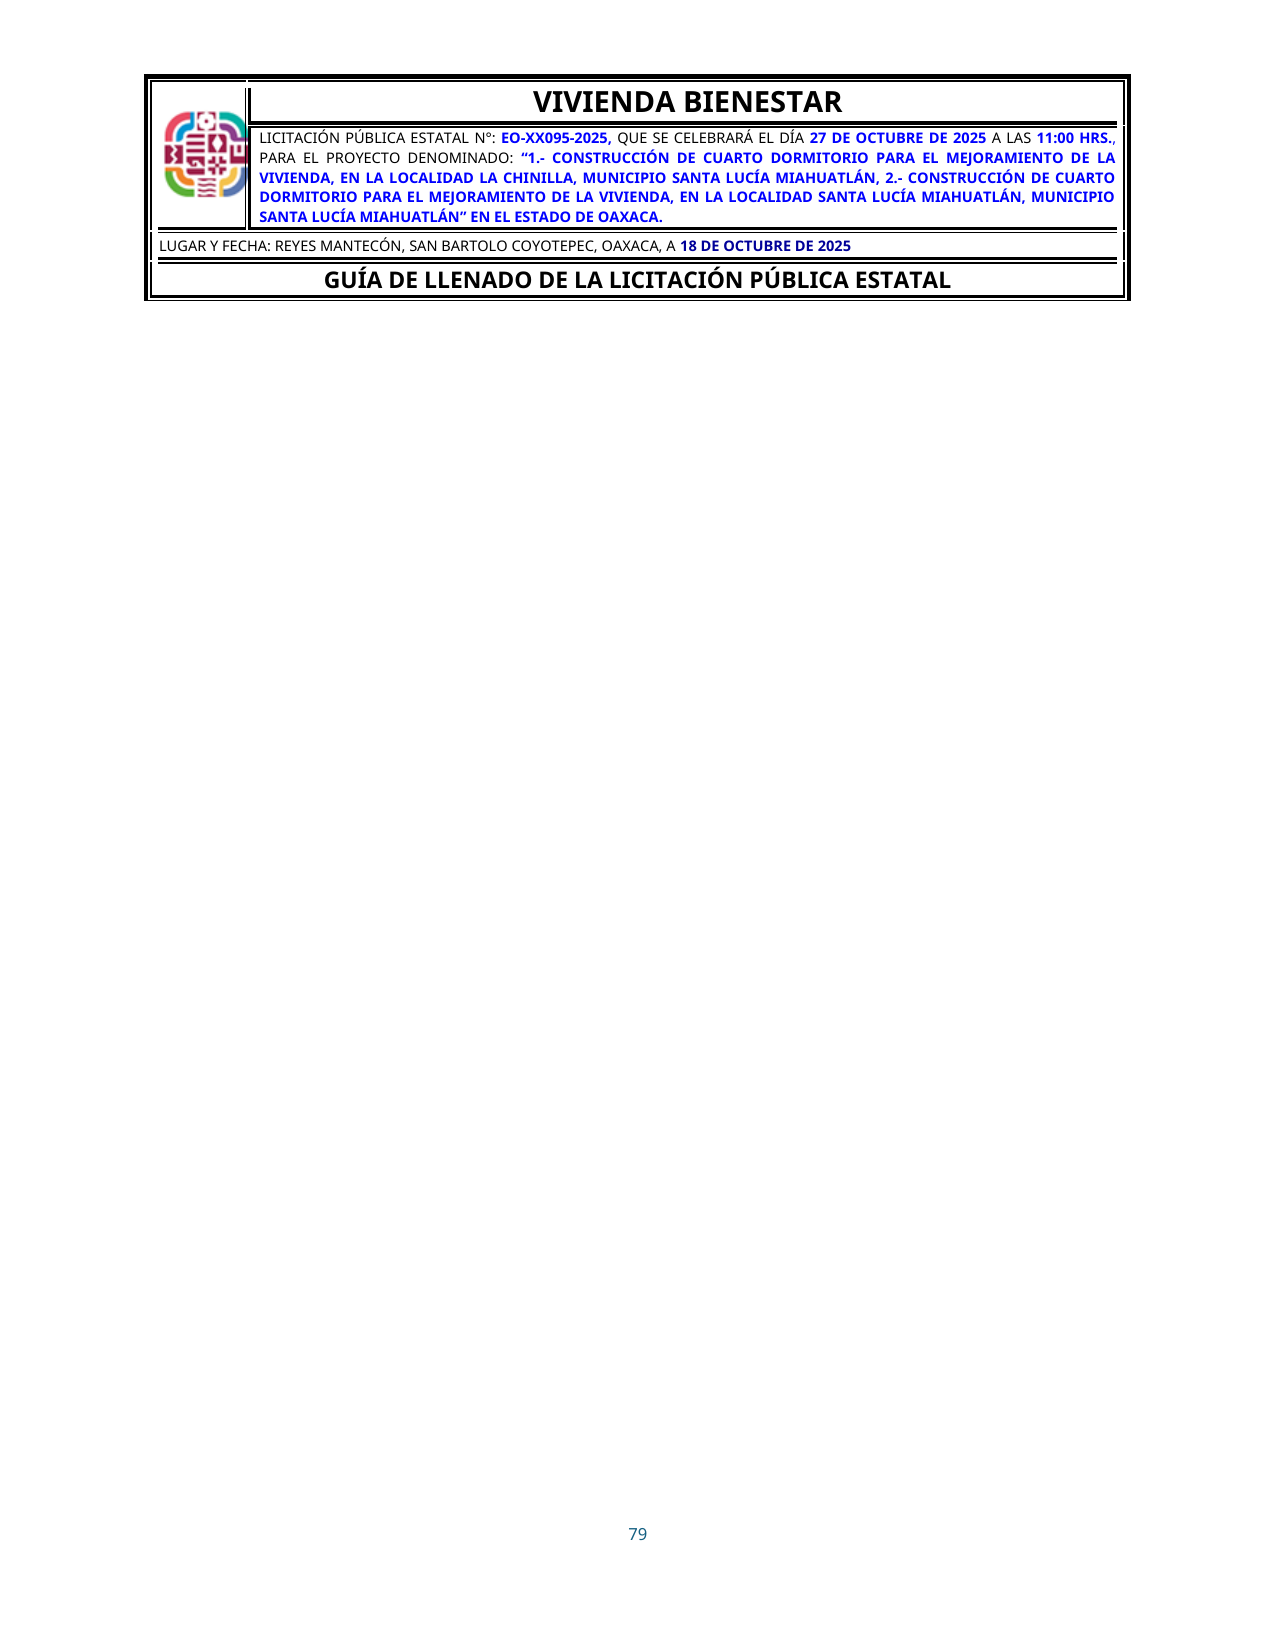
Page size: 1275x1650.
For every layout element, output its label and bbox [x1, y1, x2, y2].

picture [251, 103, 260, 121]
picture [153, 103, 245, 203]
picture [246, 103, 260, 203]
picture [251, 128, 260, 203]
